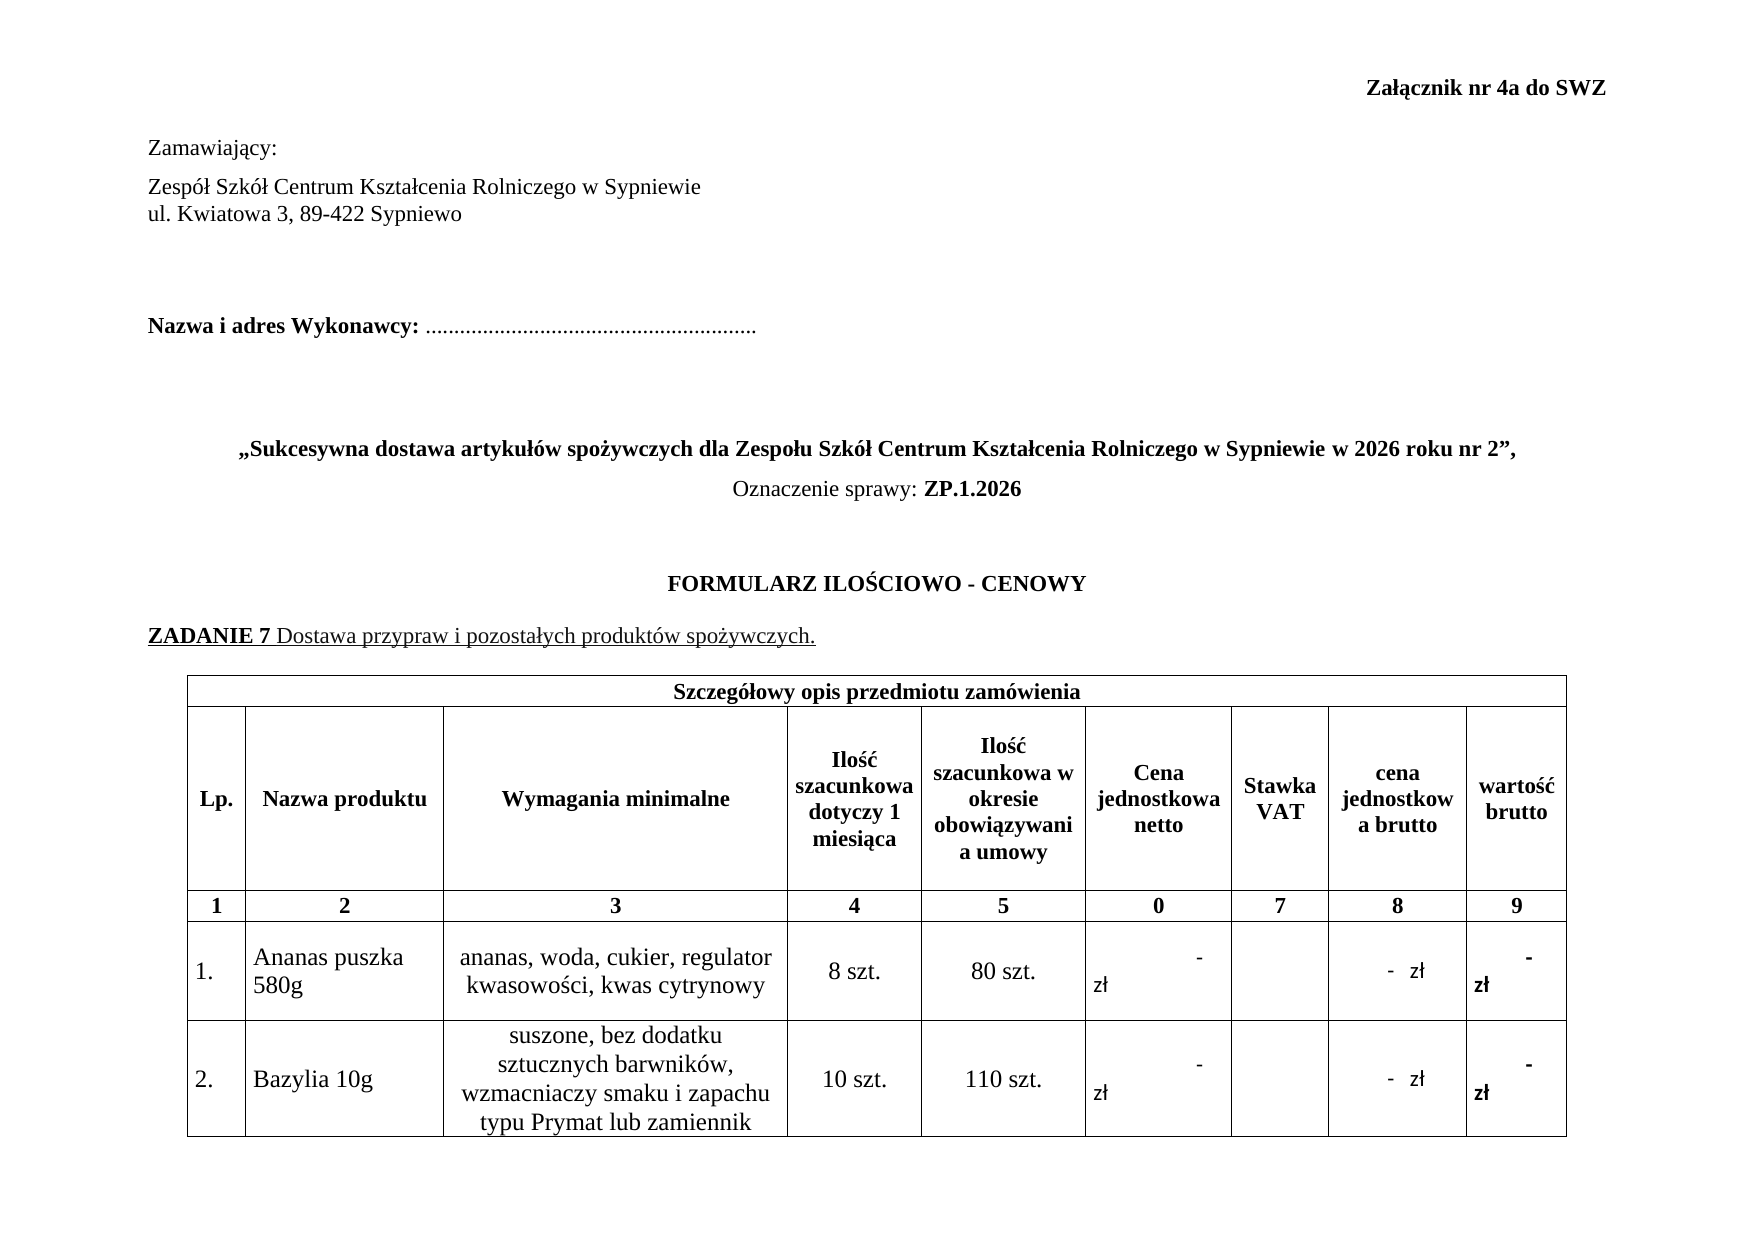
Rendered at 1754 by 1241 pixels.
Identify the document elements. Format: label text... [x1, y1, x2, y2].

table_cell 8 szt. [788, 922, 921, 1019]
table_cell 3 [444, 891, 787, 921]
table_cell - zł [1467, 1021, 1566, 1136]
table_cell 10 szt. [788, 1021, 921, 1136]
text FORMULARZ ILOŚCIOWO - CENOWY [148, 569, 1606, 596]
text ul. Kwiatowa 3, 89-422 Sypniewo [148, 199, 1606, 226]
table_cell cena jednostkowa brutto [1329, 707, 1466, 889]
table_cell suszone, bez dodatku sztucznych barwników, wzmacniaczy smaku i zapachu typu Prymat lub zamiennik [444, 1021, 787, 1136]
table_cell 2. [188, 1021, 245, 1136]
table_cell 110 szt. [922, 1021, 1085, 1136]
table_cell Ananas puszka 580g [246, 922, 443, 1019]
text Oznaczenie sprawy: ZP.1.2026 [148, 475, 1606, 501]
table_cell Ilość szacunkowa w okresie obowiązywania umowy [922, 707, 1085, 889]
table_cell Lp. [188, 707, 245, 889]
text Nazwa i adres Wykonawcy: .......................................................... [148, 312, 1606, 338]
table_cell 1. [188, 922, 245, 1019]
table_cell 1 [188, 891, 245, 921]
table_cell 80 szt. [922, 922, 1085, 1019]
table_cell ananas, woda, cukier, regulator kwasowości, kwas cytrynowy [444, 922, 787, 1019]
table_cell - zł [1329, 1021, 1466, 1136]
table_cell - zł [1329, 922, 1466, 1019]
table_cell wartość brutto [1467, 707, 1566, 889]
table_cell 5 [922, 891, 1085, 921]
table_cell Bazylia 10g [246, 1021, 443, 1136]
table_cell [1232, 922, 1328, 1019]
table_header Szczegółowy opis przedmiotu zamówienia [188, 676, 1566, 706]
table_cell - zł [1467, 922, 1566, 1019]
table_cell 0 [1086, 891, 1231, 921]
table_cell [1232, 1021, 1328, 1136]
text Zamawiający: [148, 134, 1606, 160]
table_cell - zł [1086, 1021, 1231, 1136]
table_cell 9 [1467, 891, 1566, 921]
table_cell - zł [1086, 922, 1231, 1019]
table_cell Stawka VAT [1232, 707, 1328, 889]
table_cell 8 [1329, 891, 1466, 921]
table_cell Wymagania minimalne [444, 707, 787, 889]
table_cell Cena jednostkowa netto [1086, 707, 1231, 889]
text „Sukcesywna dostawa artykułów spożywczych dla Zespołu Szkół Centrum Kształcenia Rolniczego w Sypniewie w 2026 roku nr 2”, [148, 436, 1606, 462]
text Zespół Szkół Centrum Kształcenia Rolniczego w Sypniewie [148, 173, 1606, 199]
table_cell Ilość szacunkowa dotyczy 1 miesiąca [788, 707, 921, 889]
text ZADANIE 7 Dostawa przypraw i pozostałych produktów spożywczych. [148, 622, 1606, 649]
table_cell 4 [788, 891, 921, 921]
table_cell 7 [1232, 891, 1328, 921]
text Załącznik nr 4a do SWZ [148, 74, 1606, 100]
table_cell 2 [246, 891, 443, 921]
table_cell Nazwa produktu [246, 707, 443, 889]
